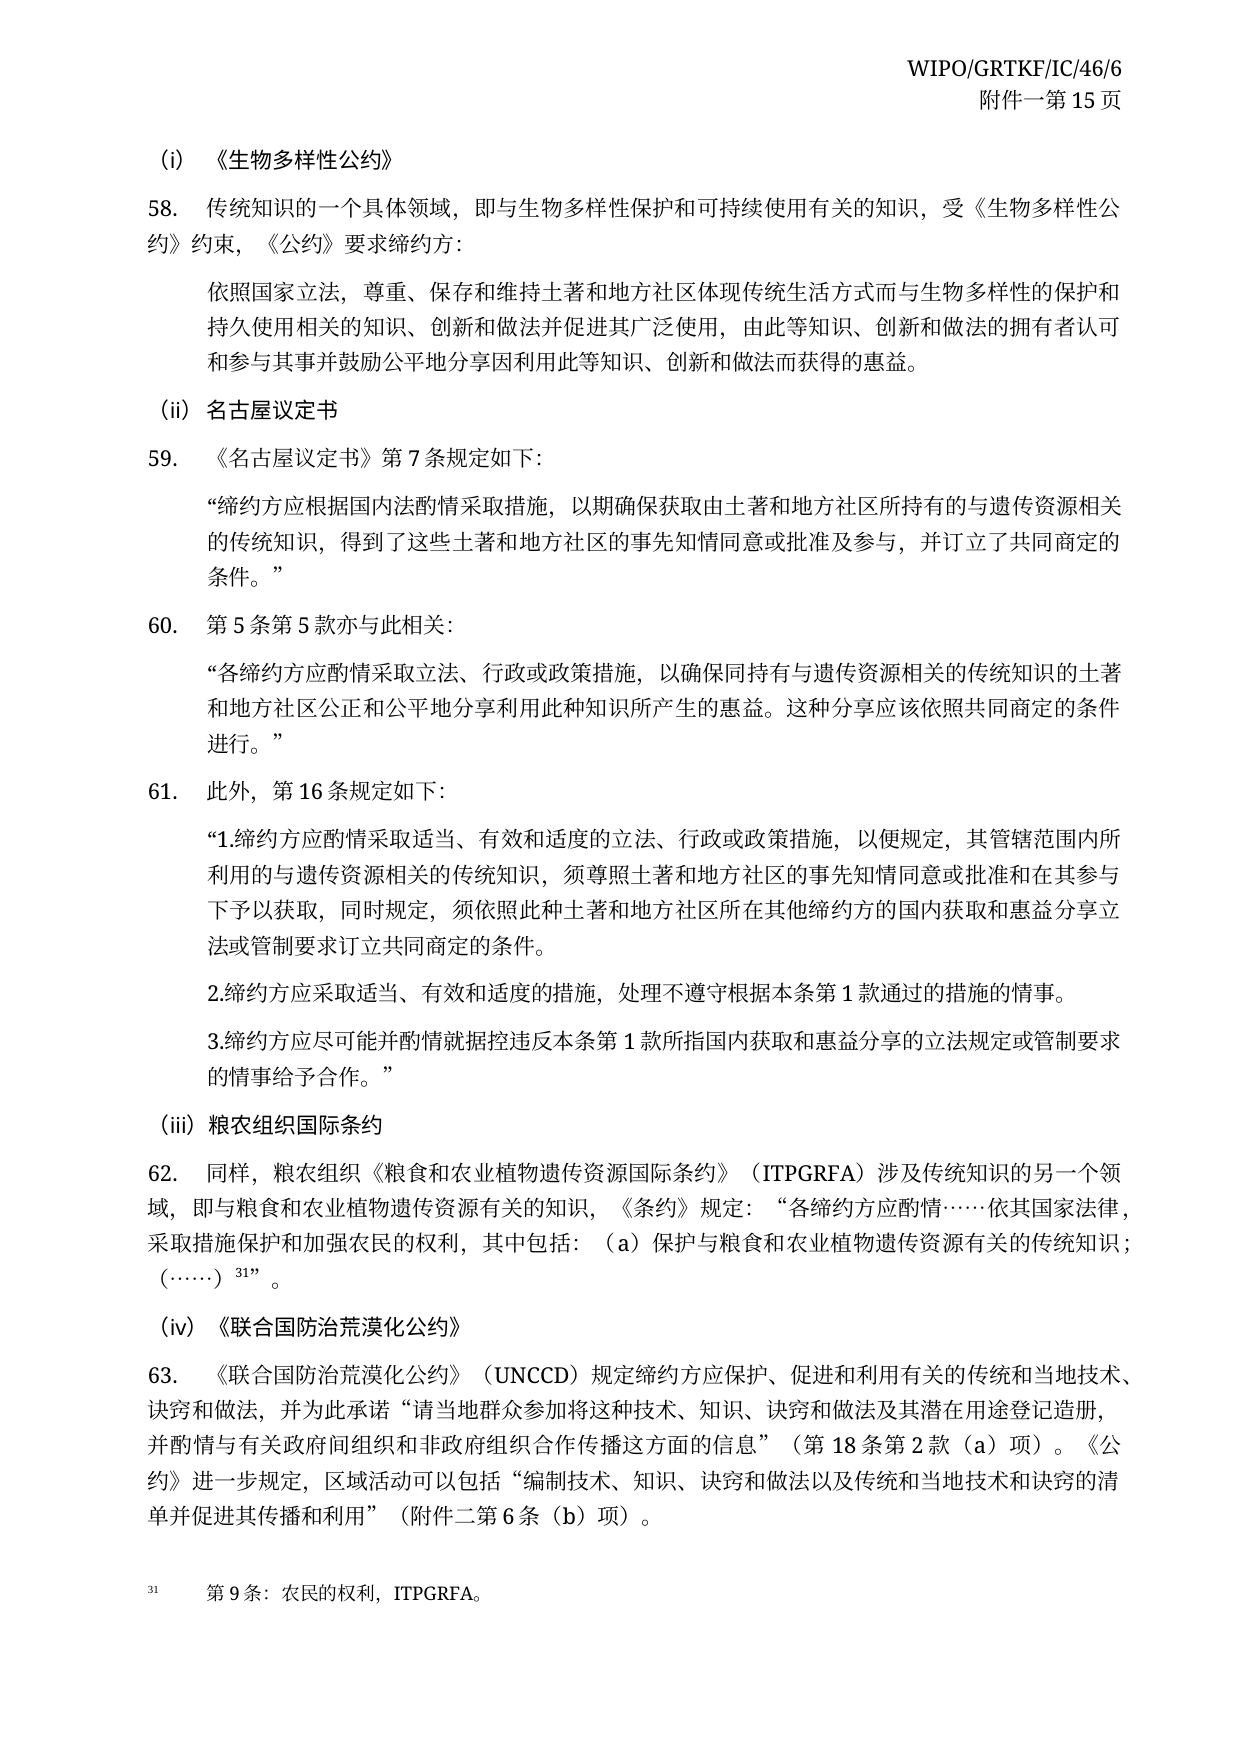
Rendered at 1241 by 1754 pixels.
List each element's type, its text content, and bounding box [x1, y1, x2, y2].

list 《名古屋议定书》第7条规定如下： [148, 437, 1122, 473]
text 2.缔约方应采取适当、有效和适度的措施，处理不遵守根据本条第1款通过的措施的情事。 [207, 973, 1122, 1008]
text “缔约方应根据国内法酌情采取措施，以期确保获取由土著和地方社区所持有的与遗传资源相关的传统知识，得到了这些土著和地方社区的事先知情同意或批准及参与，并订立了共同商定的条‍件。” [207, 485, 1122, 592]
subtitle （i） 《生物多样性公约》 [148, 139, 1122, 175]
subtitle （ii） 名古屋议定书 [148, 389, 1122, 425]
subtitle （iv）《联合国防治荒漠化公约》 [148, 1306, 1122, 1342]
list 《联合国防治荒漠化公约》（UNCCD）规定缔约方应保护、促进和利用有关的传统和当地技术、诀窍和做法，并为此承诺“请当地群众参加将这种技术、知识、诀窍和做法及其潜在用途登记造册，并酌情与有关政府间组织和非政府组织合作传播这方面的信息”（第18条第2款（a）项）。《公约》进一步规定，区域活动可以包括“编制技术、知识、诀窍和做法以及传统和当地技术和诀窍的清单并促进其传播和利用”（附件二第6条（b）项）。 [148, 1354, 1122, 1531]
text “1.缔约方应酌情采取适当、有效和适度的立法、行政或政策措施，以便规定，其管辖范围内所利用的与遗传资源相关的传统知识，须尊照土著和地方社区的事先知情同意或批准和在其参与下予以获取，同时规定，须依照此种土著和地方社区所在其他缔约方的国内获取和惠益分享立法或管制要求订立共同商定的条件。 [207, 819, 1122, 960]
list 同样，粮农组织《粮食和农业植物遗传资源国际条约》（ITPGRFA）涉及传统知识的另一个领域，即与粮食和农业植物遗传资源有关的知识，《条约》规定：“各缔约方应酌情……依其国家法律，采取措施保护和加强农民的权利，其中包括：（a）保护与粮食和农业植物遗传资源有关的传统知识；（……）‍”。 [148, 1152, 1122, 1294]
list 传统知识的一个具体领域，即与生物多样性保护和可持续使用有关的知识，受《生物多样性公约》约束，《公约》要求缔约方： [148, 187, 1122, 258]
list 第5条第5款亦与此相关： [148, 604, 1122, 639]
subtitle （iii）粮农组织国际条约 [148, 1104, 1122, 1139]
text 依照国家立法，尊重、保存和维持土著和地方社区体现传统生活方式而与生物多样性的保护和持久使用相关的知识、创新和做法并促进其广泛使用，由此等知识、创新和做法的拥有者认可和参与其事并鼓励公平地分享因利用此等知识、创新和做法而获得的惠益。 [207, 271, 1122, 377]
text 3.缔约方应尽可能并酌情就据控违反本条第1款所指国内获取和惠益分享的立法规定或管制要求的情事给予合作。” [207, 1021, 1122, 1092]
text “各缔约方应酌情采取立法、行政或政策措施，以确保同持有与遗传资源相关的传统知识的土著和地方社区公正和公平地分享利用此种知识所产生的惠益。这种分享应该依照共同商定的条件进‍行。” [207, 652, 1122, 758]
list 此外，第16条规定如下： [148, 771, 1122, 806]
